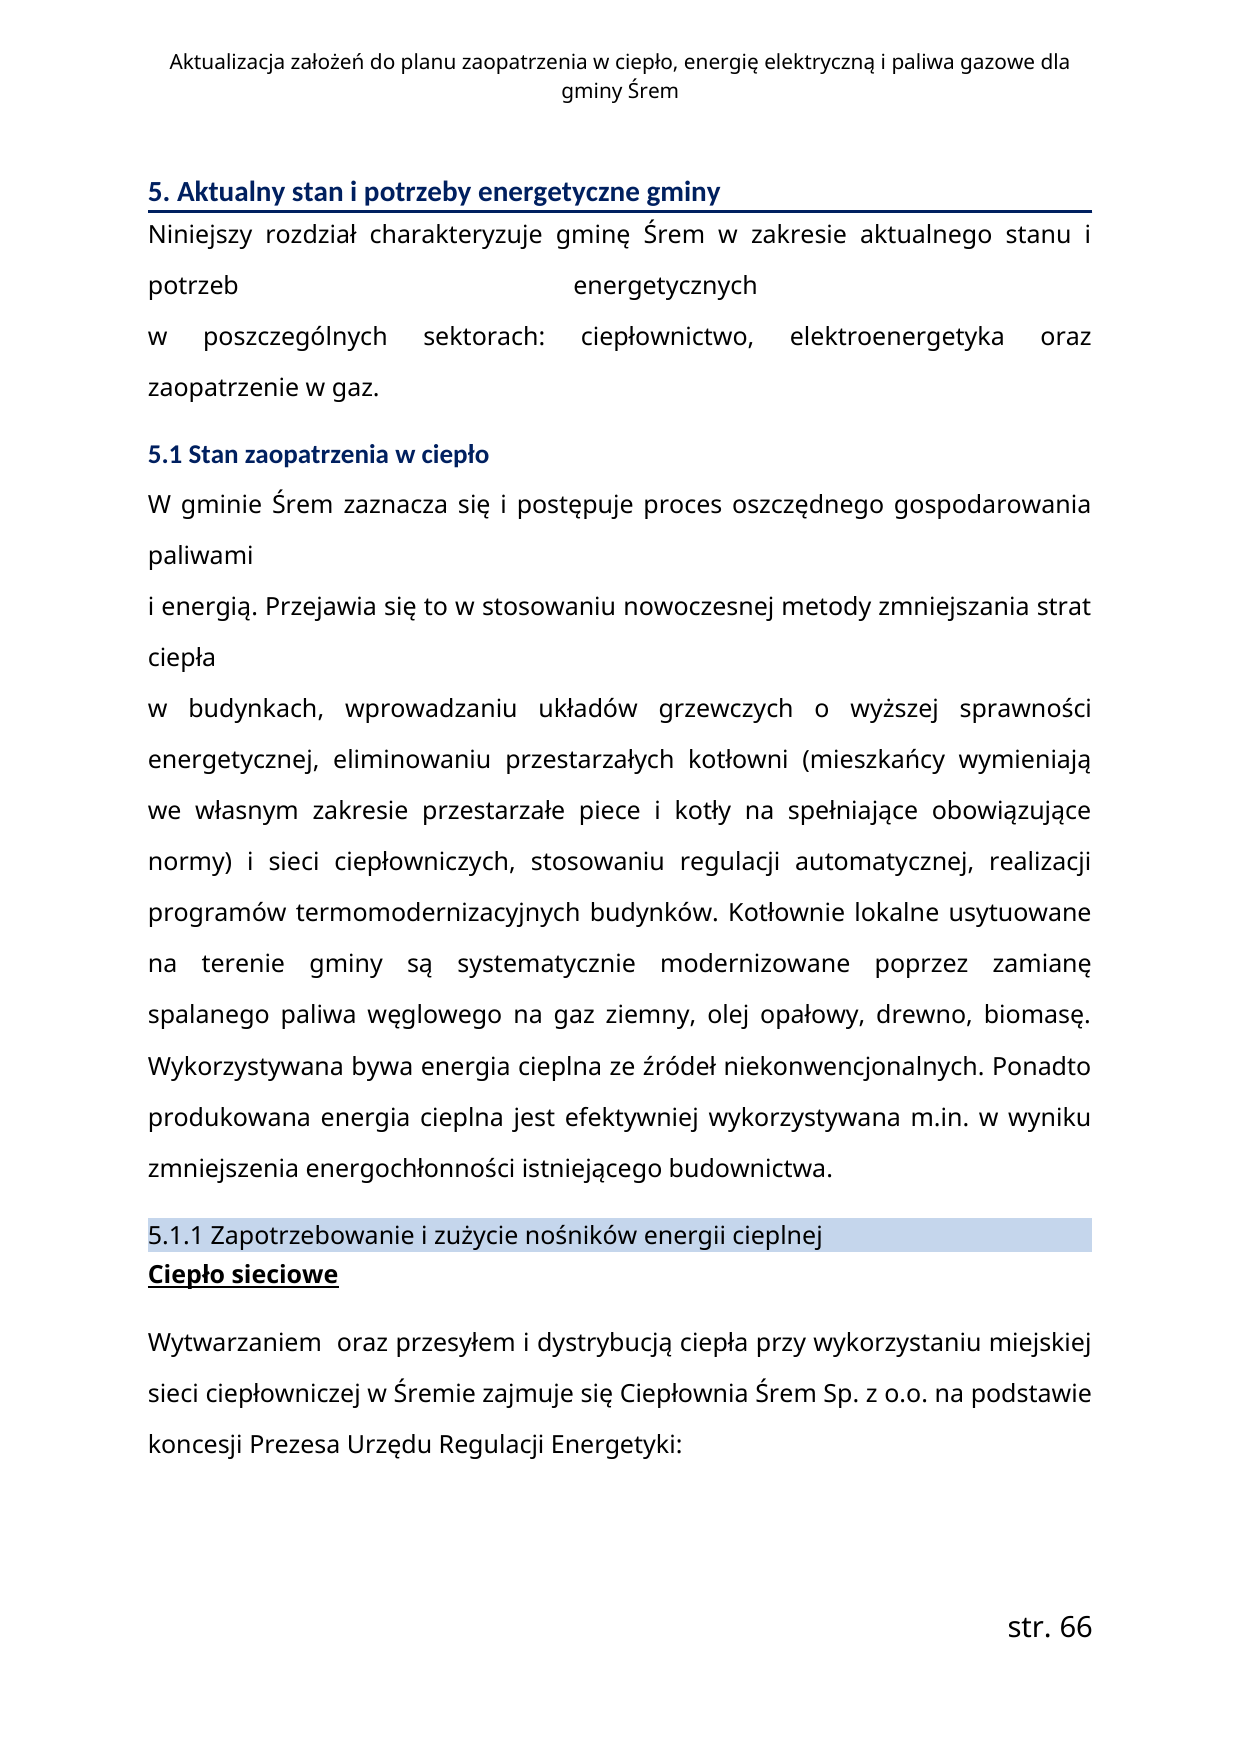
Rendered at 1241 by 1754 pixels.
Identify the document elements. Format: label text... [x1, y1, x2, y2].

text Niniejszy rozdział charakteryzuje gminę Śrem w zakresie aktualnego stanu i potrzeb energetycznych w poszczególnych sektorach: ciepłownictwo, elektroenergetyka oraz zaopatrzenie w gaz. [148, 216, 1092, 403]
text Ciepło sieciowe [148, 1257, 1092, 1291]
subtitle 5.1.1 Zapotrzebowanie i zużycie nośników energii cieplnej [148, 1218, 1092, 1252]
subtitle 5.1 Stan zaopatrzenia w ciepło [148, 437, 1092, 470]
subtitle 5. Aktualny stan i potrzeby energetyczne gminy [148, 173, 1092, 210]
text Wytwarzaniem oraz przesyłem i dystrybucją ciepła przy wykorzystaniu miejskiej sieci ciepłowniczej w Śremie zajmuje się Ciepłownia Śrem Sp. z o.o. na podstawie koncesji Prezesa Urzędu Regulacji Energetyki: [148, 1325, 1092, 1461]
text W gminie Śrem zaznacza się i postępuje proces oszczędnego gospodarowania paliwami i energią. Przejawia się to w stosowaniu nowoczesnej metody zmniejszania strat ciepła w budynkach, wprowadzaniu układów grzewczych o wyższej sprawności energetycznej, eliminowaniu przestarzałych kotłowni (mieszkańcy wymieniają we własnym zakresie przestarzałe piece i kotły na spełniające obowiązujące normy) i sieci ciepłowniczych, stosowaniu regulacji automatycznej, realizacji programów termomodernizacyjnych budynków. Kotłownie lokalne usytuowane na terenie gminy są systematycznie modernizowane poprzez zamianę spalanego paliwa węglowego na gaz ziemny, olej opałowy, drewno, biomasę. Wykorzystywana bywa energia cieplna ze źródeł niekonwencjonalnych. Ponadto produkowana energia cieplna jest efektywniej wykorzystywana m.in. w wyniku zmniejszenia energochłonności istniejącego budownictwa. [148, 487, 1092, 1184]
